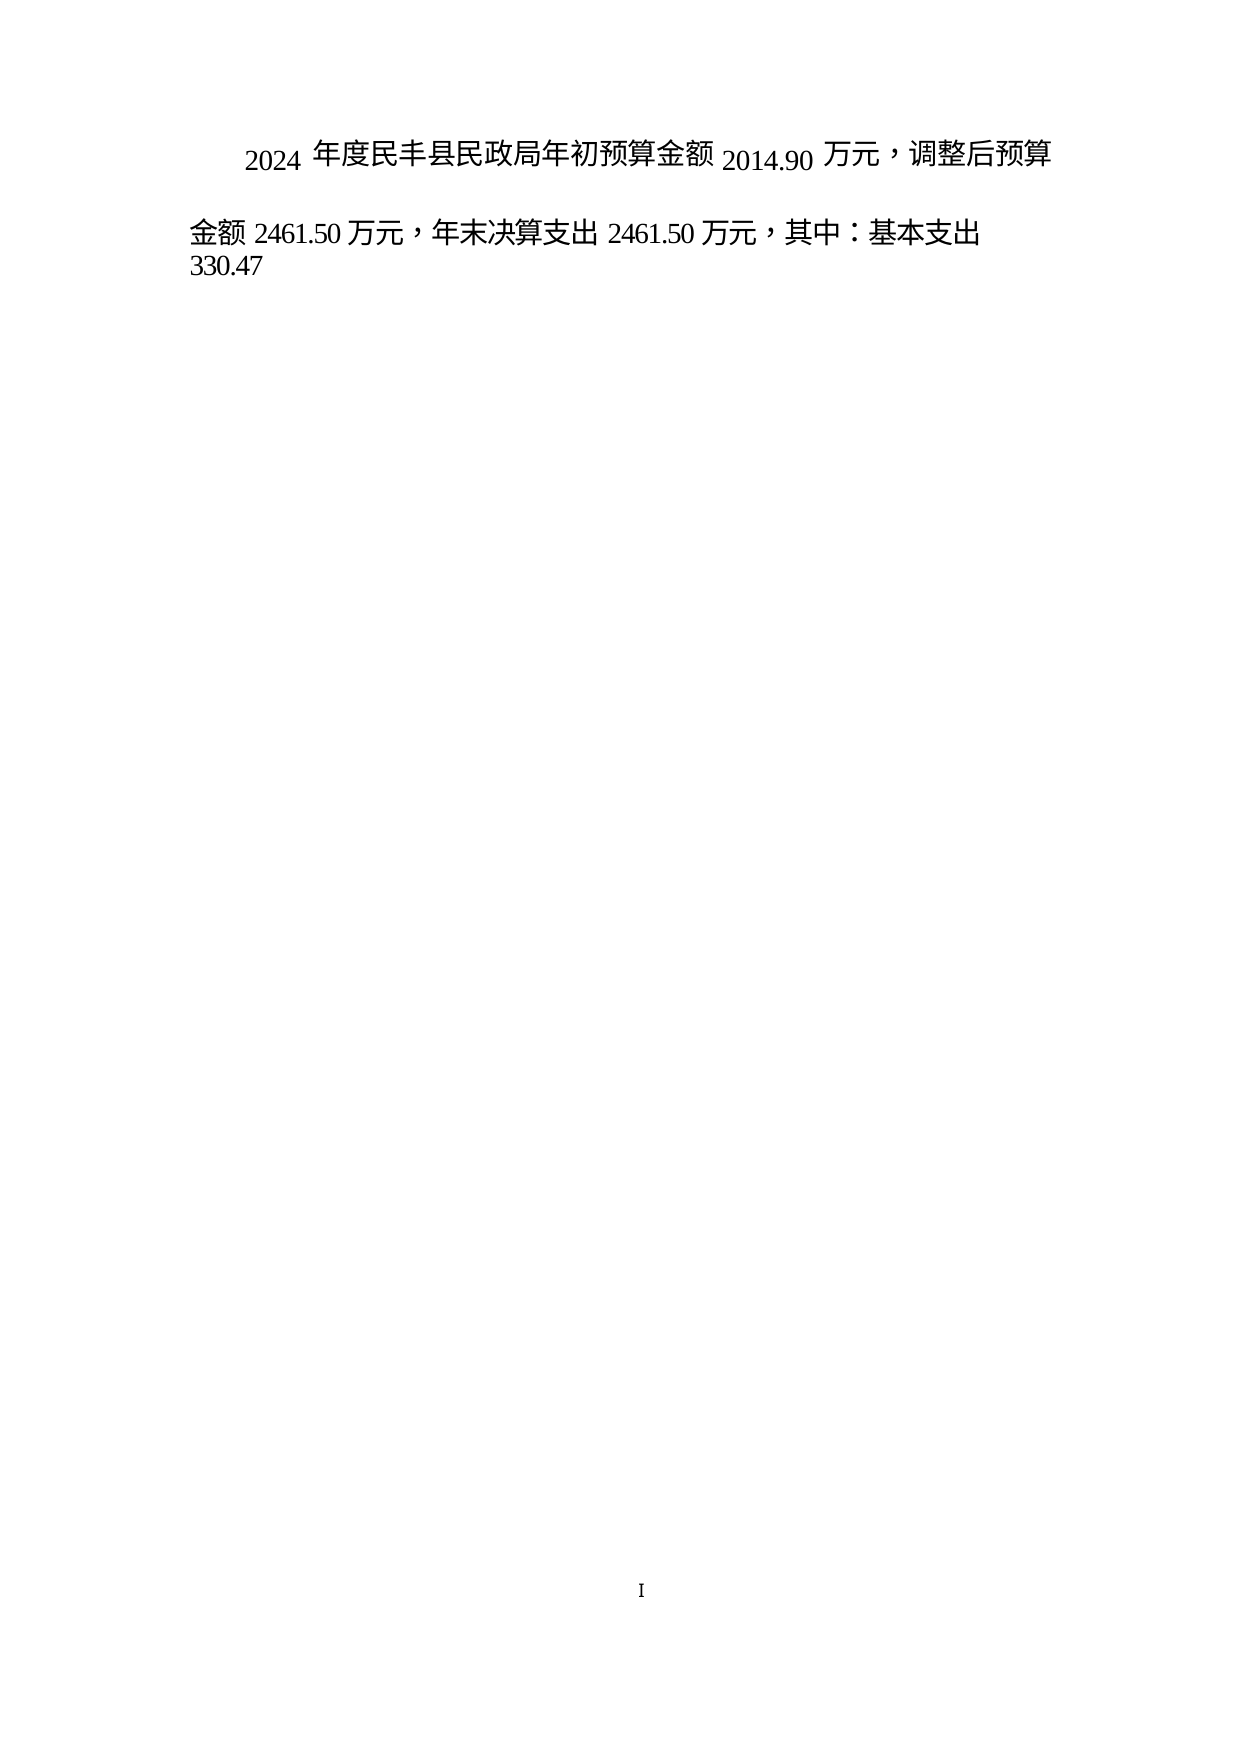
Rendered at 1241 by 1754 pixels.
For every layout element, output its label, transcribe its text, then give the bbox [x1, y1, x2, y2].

text 2024 年度民丰县民政局年初预算金额 2014.90 万元，调整后预算 [186, 149, 1053, 214]
text 金额 2461.50 万元，年末决算支出 2461.50 万元，其中：基本支出 330.47 [189, 214, 1061, 282]
